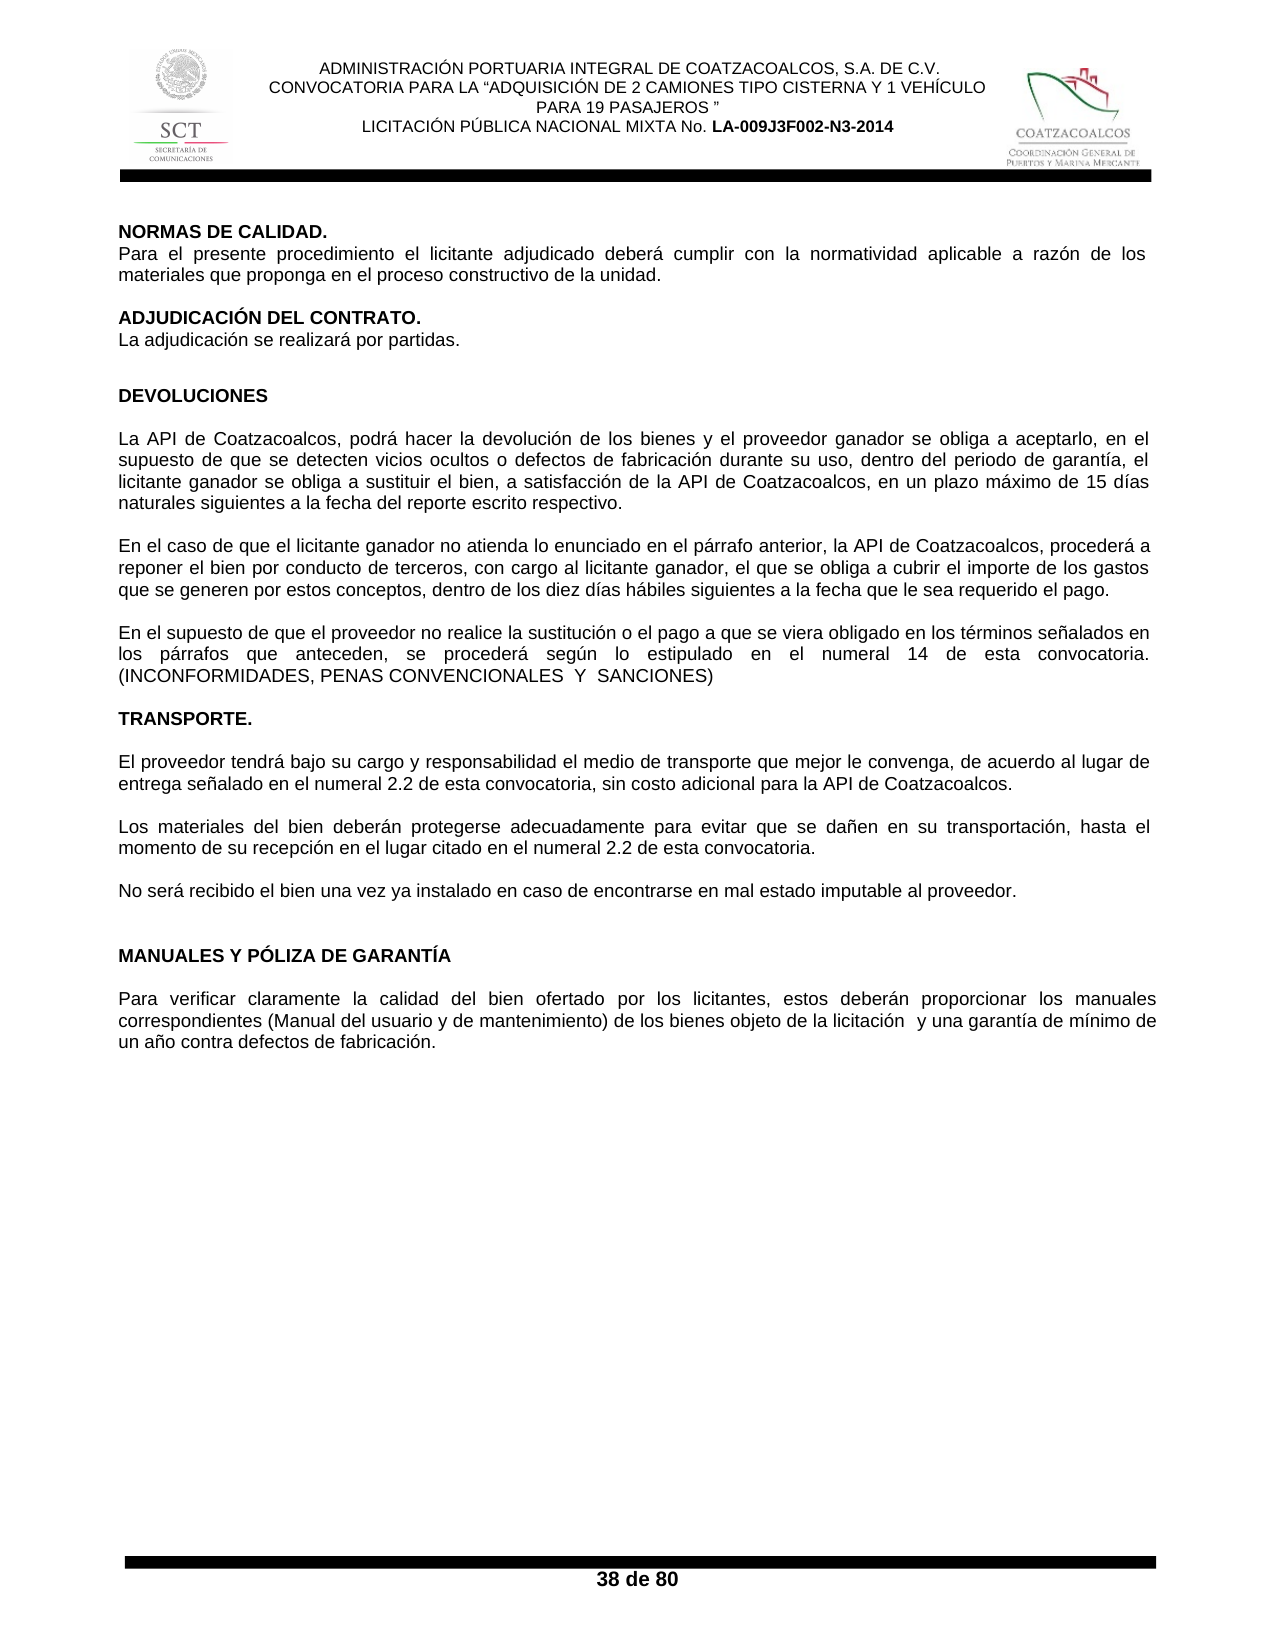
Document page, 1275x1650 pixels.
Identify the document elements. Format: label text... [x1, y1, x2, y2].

text DEVOLUCIONES [118, 384, 1151, 406]
text NORMAS DE CALIDAD. [118, 221, 1147, 242]
picture [1006, 68, 1140, 168]
text La API de Coatzacoalcos, podrá hacer la devolución de los bienes y el proveedor ganador se obliga a aceptarlo, en el supuesto de que se detecten vicios ocultos o defectos de fabricación durante su uso, dentro del periodo de garantía, el licitante ganador se obliga a sustituir el bien, a satisfacción de la API de Coatzacoalcos, en un plazo máximo de 15 días naturales siguientes a la fecha del reporte escrito respectivo. [118, 427, 1151, 514]
text No será recibido el bien una vez ya instalado en caso de encontrarse en mal estado imputable al proveedor. [118, 880, 1151, 902]
text TRANSPORTE. [118, 708, 1151, 729]
text En el supuesto de que el proveedor no realice la sustitución o el pago a que se viera obligado en los términos señalados en los párrafos que anteceden, se procederá según lo estipulado en el numeral 14 de esta convocatoria. (INCONFORMIDADES, PENAS CONVENCIONALES Y SANCIONES) [118, 622, 1151, 686]
text El proveedor tendrá bajo su cargo y responsabilidad el medio de transporte que mejor le convenga, de acuerdo al lugar de entrega señalado en el numeral 2.2 de esta convocatoria, sin costo adicional para la API de Coatzacoalcos. [118, 751, 1151, 794]
text Los materiales del bien deberán protegerse adecuadamente para evitar que se dañen en su transportación, hasta el momento de su recepción en el lugar citado en el numeral 2.2 de esta convocatoria. [118, 816, 1151, 859]
picture [129, 49, 233, 164]
text MANUALES Y PÓLIZA DE GARANTÍA [118, 945, 1151, 967]
text Para verificar claramente la calidad del bien ofertado por los licitantes, estos deberán proporcionar los manuales correspondientes (Manual del usuario y de mantenimiento) de los bienes objeto de la licitación y una garantía de mínimo de un año contra defectos de fabricación. [118, 988, 1157, 1053]
text En el caso de que el licitante ganador no atienda lo enunciado en el párrafo anterior, la API de Coatzacoalcos, procederá a reponer el bien por conducto de terceros, con cargo al licitante ganador, el que se obliga a cubrir el importe de los gastos que se generen por estos conceptos, dentro de los diez días hábiles siguientes a la fecha que le sea requerido el pago. [118, 535, 1151, 600]
text ADJUDICACIÓN DEL CONTRATO. [118, 307, 1147, 329]
text La adjudicación se realizará por partidas. [118, 329, 1147, 350]
text Para el presente procedimiento el licitante adjudicado deberá cumplir con la normatividad aplicable a razón de los materiales que proponga en el proceso constructivo de la unidad. [118, 242, 1147, 286]
